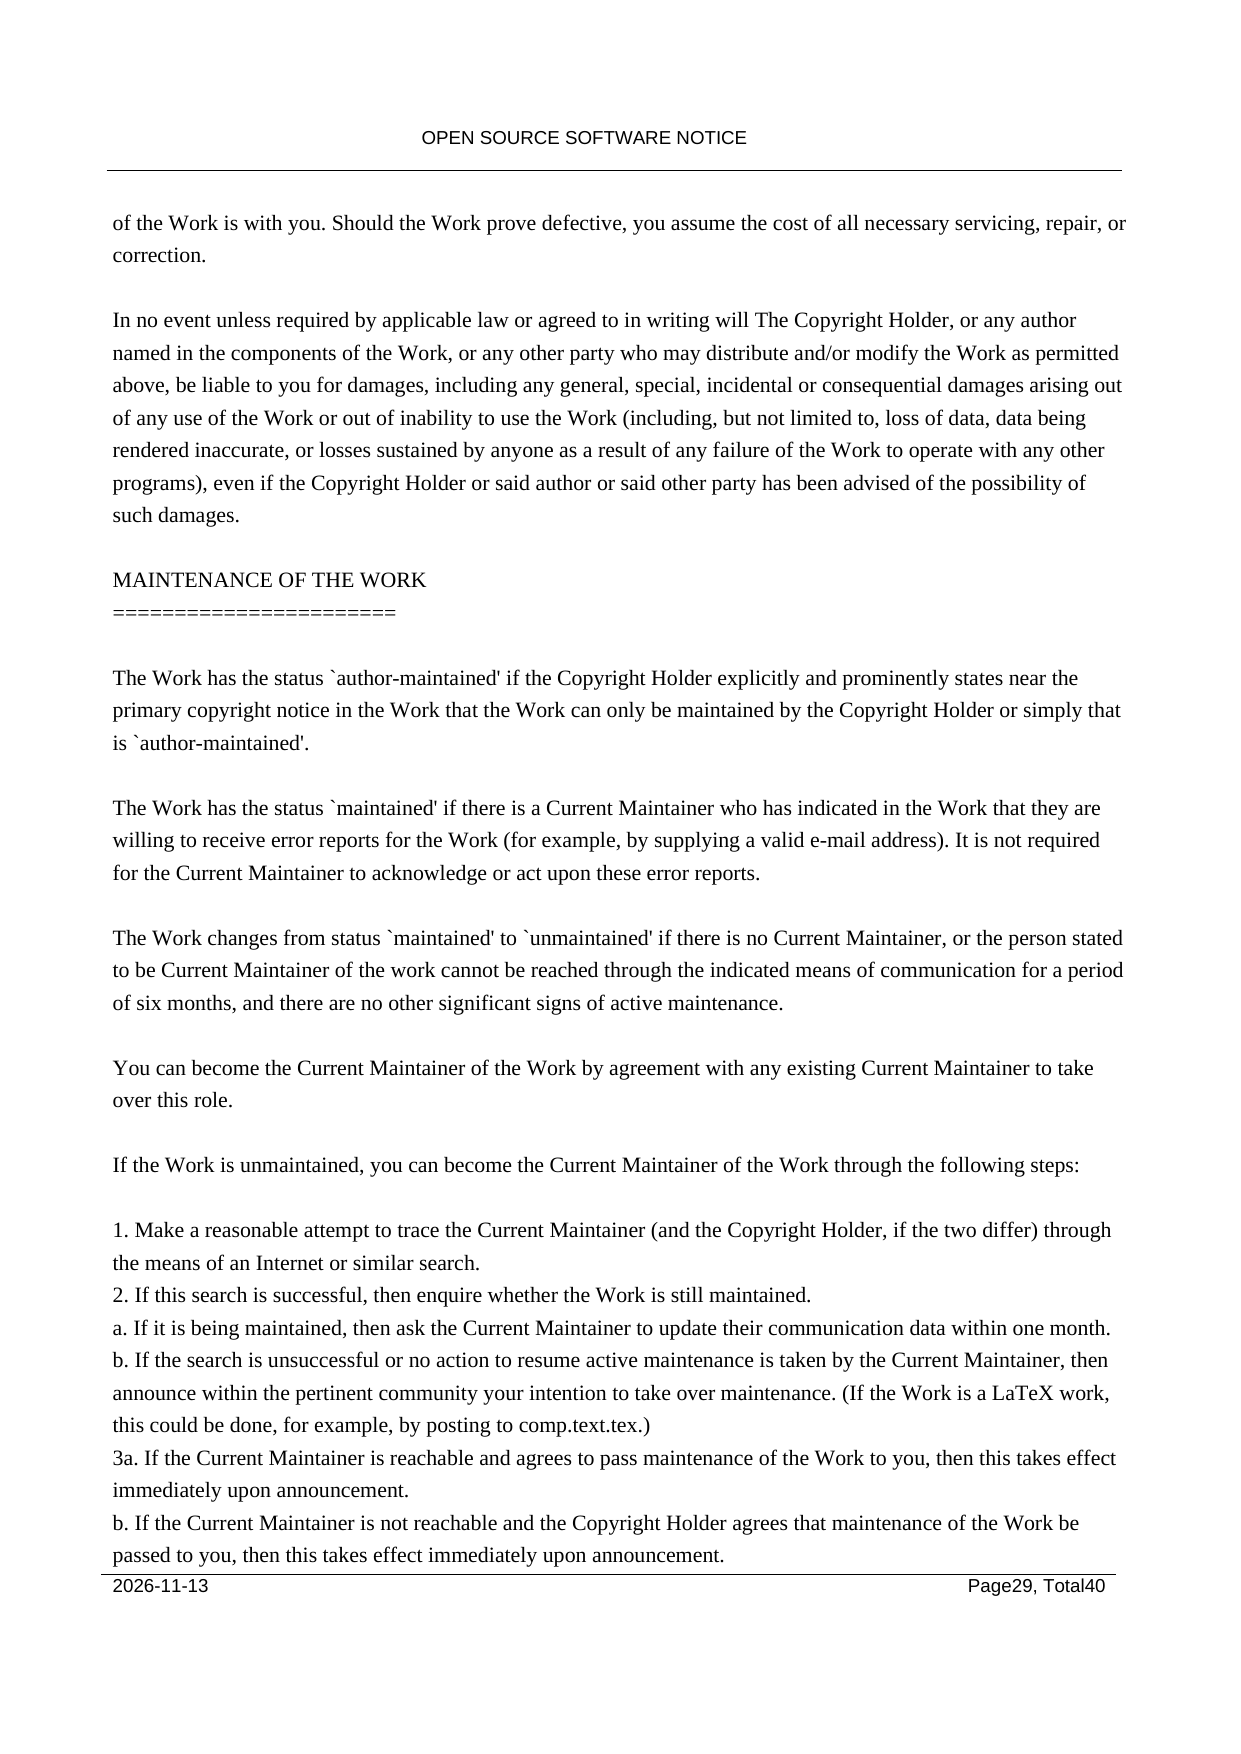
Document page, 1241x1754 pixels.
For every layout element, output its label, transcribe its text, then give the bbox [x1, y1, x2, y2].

text 1. Make a reasonable attempt to trace the Current Maintainer (and the Copyright Holder, if the two differ) through the means of an Internet or similar search. [112, 1214, 1128, 1279]
text 2. If this search is successful, then enquire whether the Work is still maintained. [112, 1279, 1128, 1311]
text MAINTENANCE OF THE WORK [112, 564, 1128, 596]
text ======================= [112, 596, 1128, 629]
text 3a. If the Current Maintainer is reachable and agrees to pass maintenance of the Work to you, then this takes effect immediately upon announcement. [112, 1441, 1128, 1506]
text The Work has the status `author-maintained' if the Copyright Holder explicitly and prominently states near the primary copyright notice in the Work that the Work can only be maintained by the Copyright Holder or simply that is `author-maintained'. [112, 661, 1128, 759]
text You can become the Current Maintainer of the Work by agreement with any existing Current Maintainer to take over this role. [112, 1051, 1128, 1116]
text If the Work is unmaintained, you can become the Current Maintainer of the Work through the following steps: [112, 1149, 1128, 1181]
text In no event unless required by applicable law or agreed to in writing will The Copyright Holder, or any author named in the components of the Work, or any other party who may distribute and/or modify the Work as permitted above, be liable to you for damages, including any general, special, incidental or consequential damages arising out of any use of the Work or out of inability to use the Work (including, but not limited to, loss of data, data being rendered inaccurate, or losses sustained by anyone as a result of any failure of the Work to operate with any other programs), even if the Copyright Holder or said author or said other party has been advised of the possibility of such damages. [112, 304, 1128, 531]
text b. If the search is unsuccessful or no action to resume active maintenance is taken by the Current Maintainer, then announce within the pertinent community your intention to take over maintenance. (If the Work is a LaTeX work, this could be done, for example, by posting to comp.text.tex.) [112, 1344, 1128, 1441]
text The Work has the status `maintained' if there is a Current Maintainer who has indicated in the Work that they are willing to receive error reports for the Work (for example, by supplying a valid e-mail address). It is not required for the Current Maintainer to acknowledge or act upon these error reports. [112, 791, 1128, 889]
text The Work changes from status `maintained' to `unmaintained' if there is no Current Maintainer, or the person stated to be Current Maintainer of the work cannot be reached through the indicated means of communication for a period of six months, and there are no other significant signs of active maintenance. [112, 921, 1128, 1019]
text b. If the Current Maintainer is not reachable and the Copyright Holder agrees that maintenance of the Work be passed to you, then this takes effect immediately upon announcement. [112, 1506, 1128, 1571]
text a. If it is being maintained, then ask the Current Maintainer to update their communication data within one month. [112, 1311, 1128, 1344]
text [112, 206, 1128, 271]
